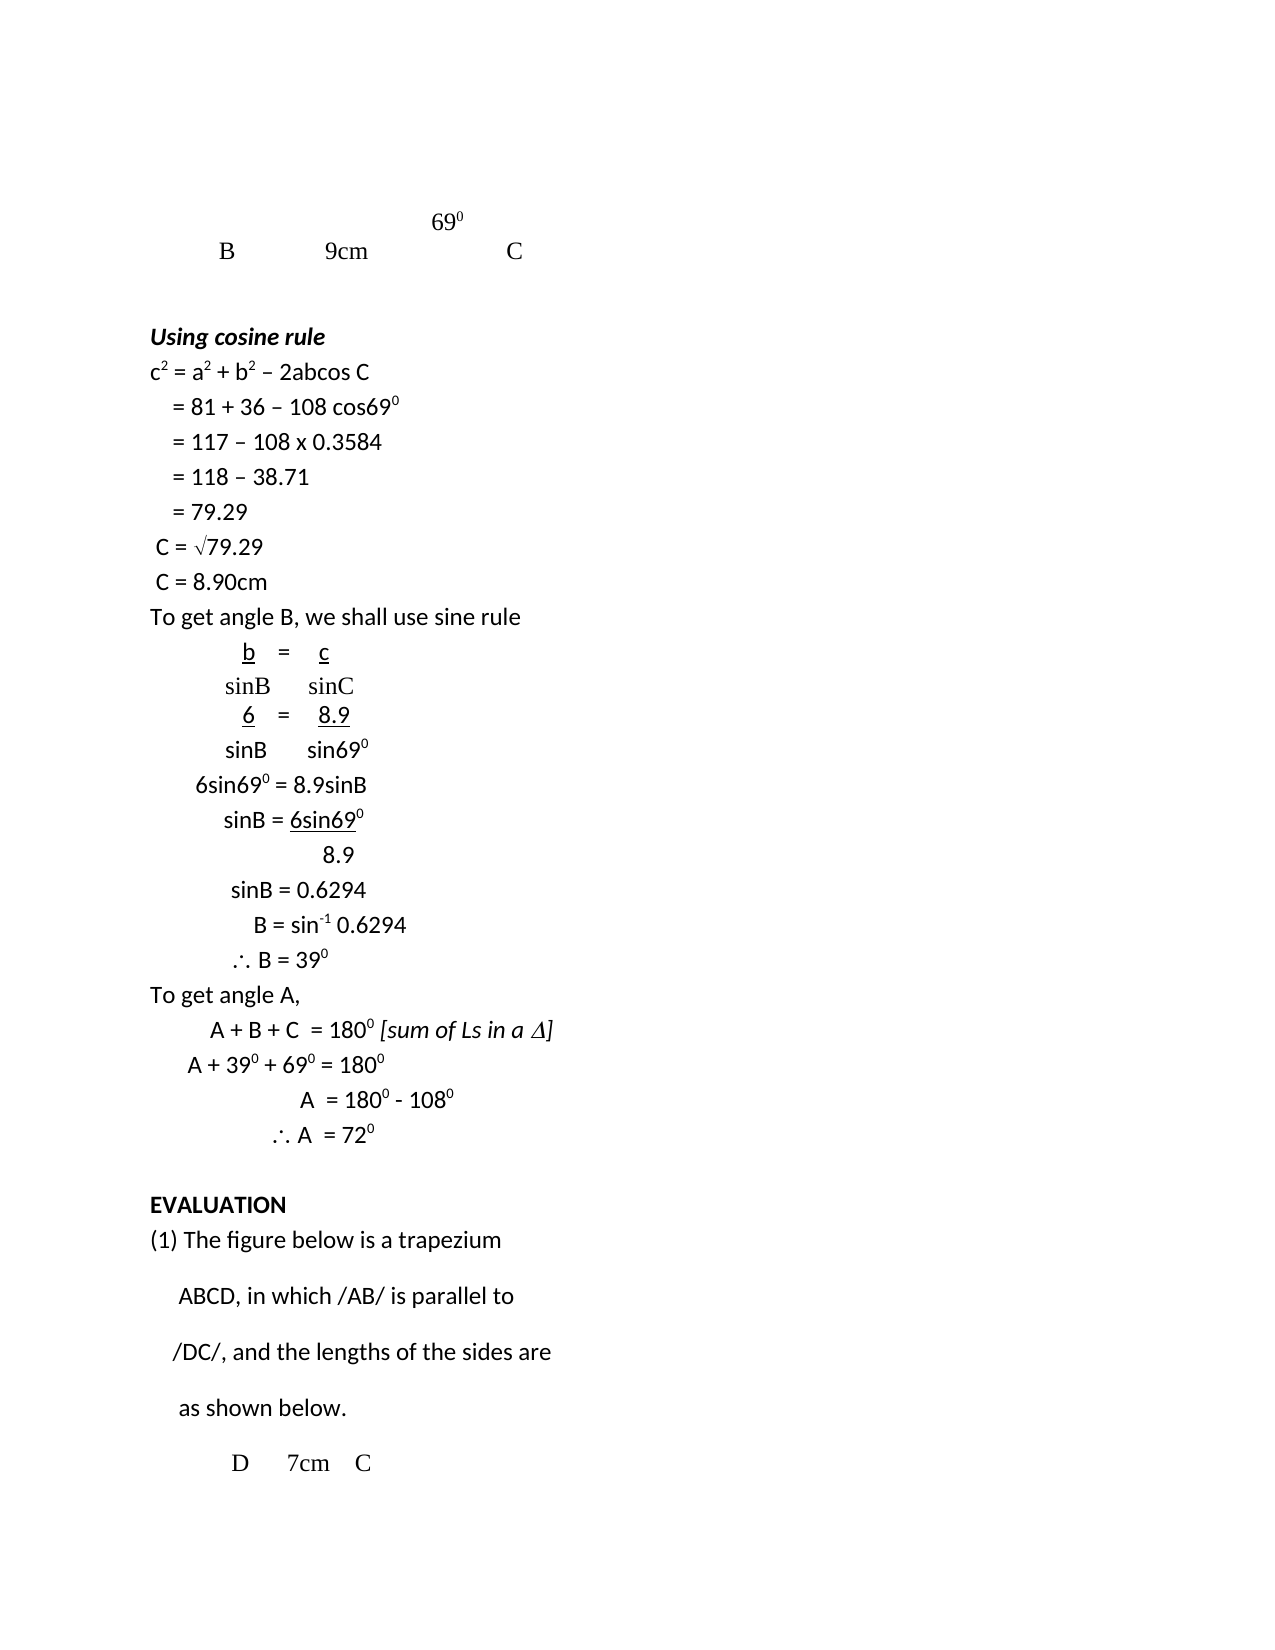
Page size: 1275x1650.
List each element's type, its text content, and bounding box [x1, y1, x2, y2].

text B = 390 [150, 944, 1125, 975]
text (1) The figure below is a trapezium [150, 1224, 1125, 1255]
text A + 390 + 690 = 1800 [150, 1049, 1125, 1080]
text D 7cm C [150, 1448, 1125, 1477]
text A = 720 [150, 1119, 1125, 1150]
text Using cosine rule [150, 321, 1125, 351]
text sinB sin690 [150, 734, 1125, 765]
text sinB sinC [150, 671, 1125, 699]
text C = 8.90cm [150, 566, 1125, 596]
text To get angle B, we shall use sine rule [150, 601, 1125, 631]
text EVALUATION [150, 1189, 1125, 1220]
text B 9cm C [150, 236, 1125, 265]
text as shown below. [150, 1392, 1125, 1423]
text /DC/, and the lengths of the sides are [150, 1336, 1125, 1367]
text c2 = a2 + b2 – 2abcos C [150, 356, 1125, 386]
text B = sin-1 0.6294 [150, 909, 1125, 940]
text A + B + C = 1800 [sum of Ls in a ] [150, 1014, 1125, 1045]
text sinB = 0.6294 [150, 874, 1125, 905]
text ABCD, in which /AB/ is parallel to [150, 1280, 1125, 1311]
text = 79.29 [150, 496, 1125, 526]
text 690 [150, 207, 1125, 236]
text C = 79.29 [150, 531, 1125, 561]
text 6 = 8.9 [150, 699, 1125, 730]
text To get angle A, [150, 979, 1125, 1010]
text 8.9 [150, 839, 1125, 870]
text b = c [150, 636, 1125, 666]
text = 118 – 38.71 [150, 461, 1125, 491]
text sinB = 6sin690 [150, 804, 1125, 835]
text A = 1800 - 1080 [150, 1084, 1125, 1115]
text 6sin690 = 8.9sinB [150, 769, 1125, 800]
text = 81 + 36 – 108 cos690 [150, 391, 1125, 421]
text = 117 – 108 x 0.3584 [150, 426, 1125, 456]
